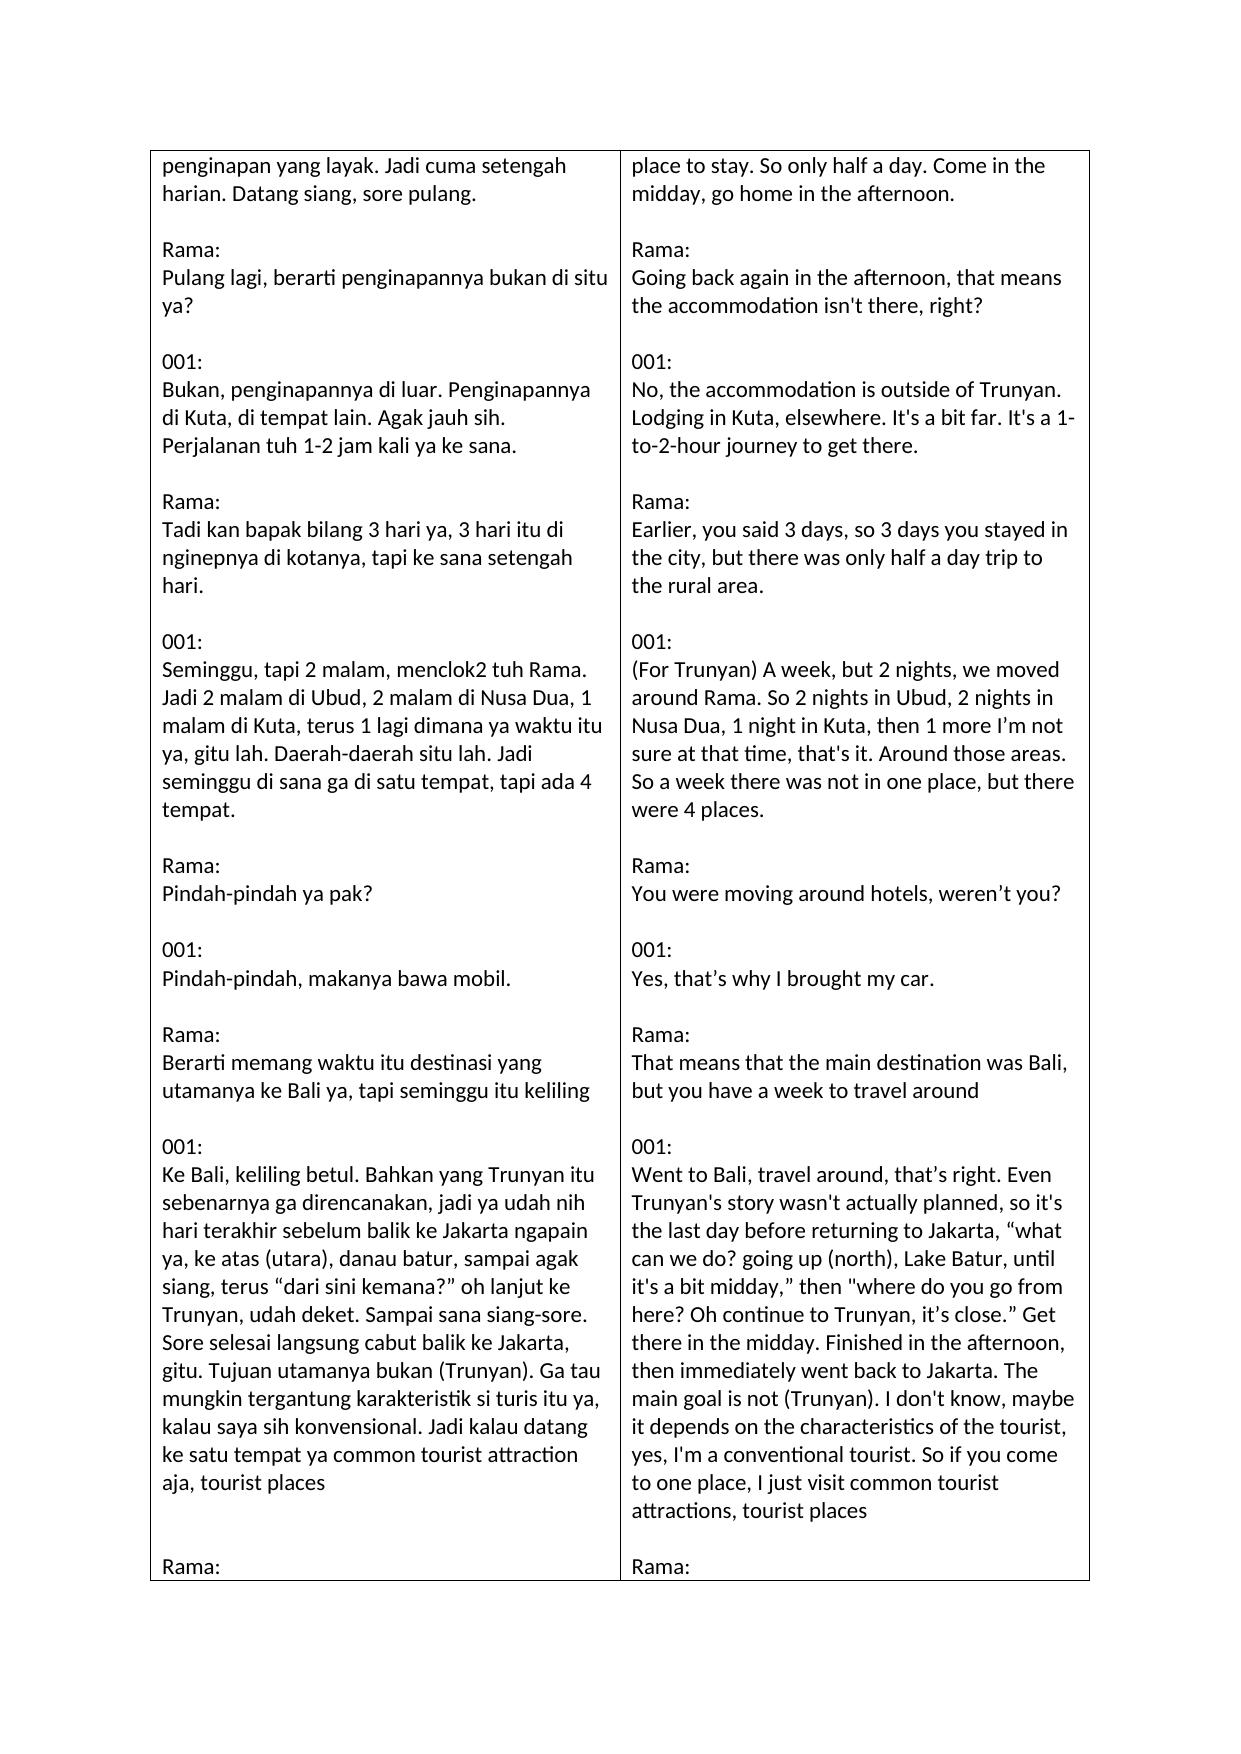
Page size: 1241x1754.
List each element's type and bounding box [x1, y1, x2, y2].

table_header [151, 151, 620, 1580]
table_header [621, 151, 1089, 1580]
